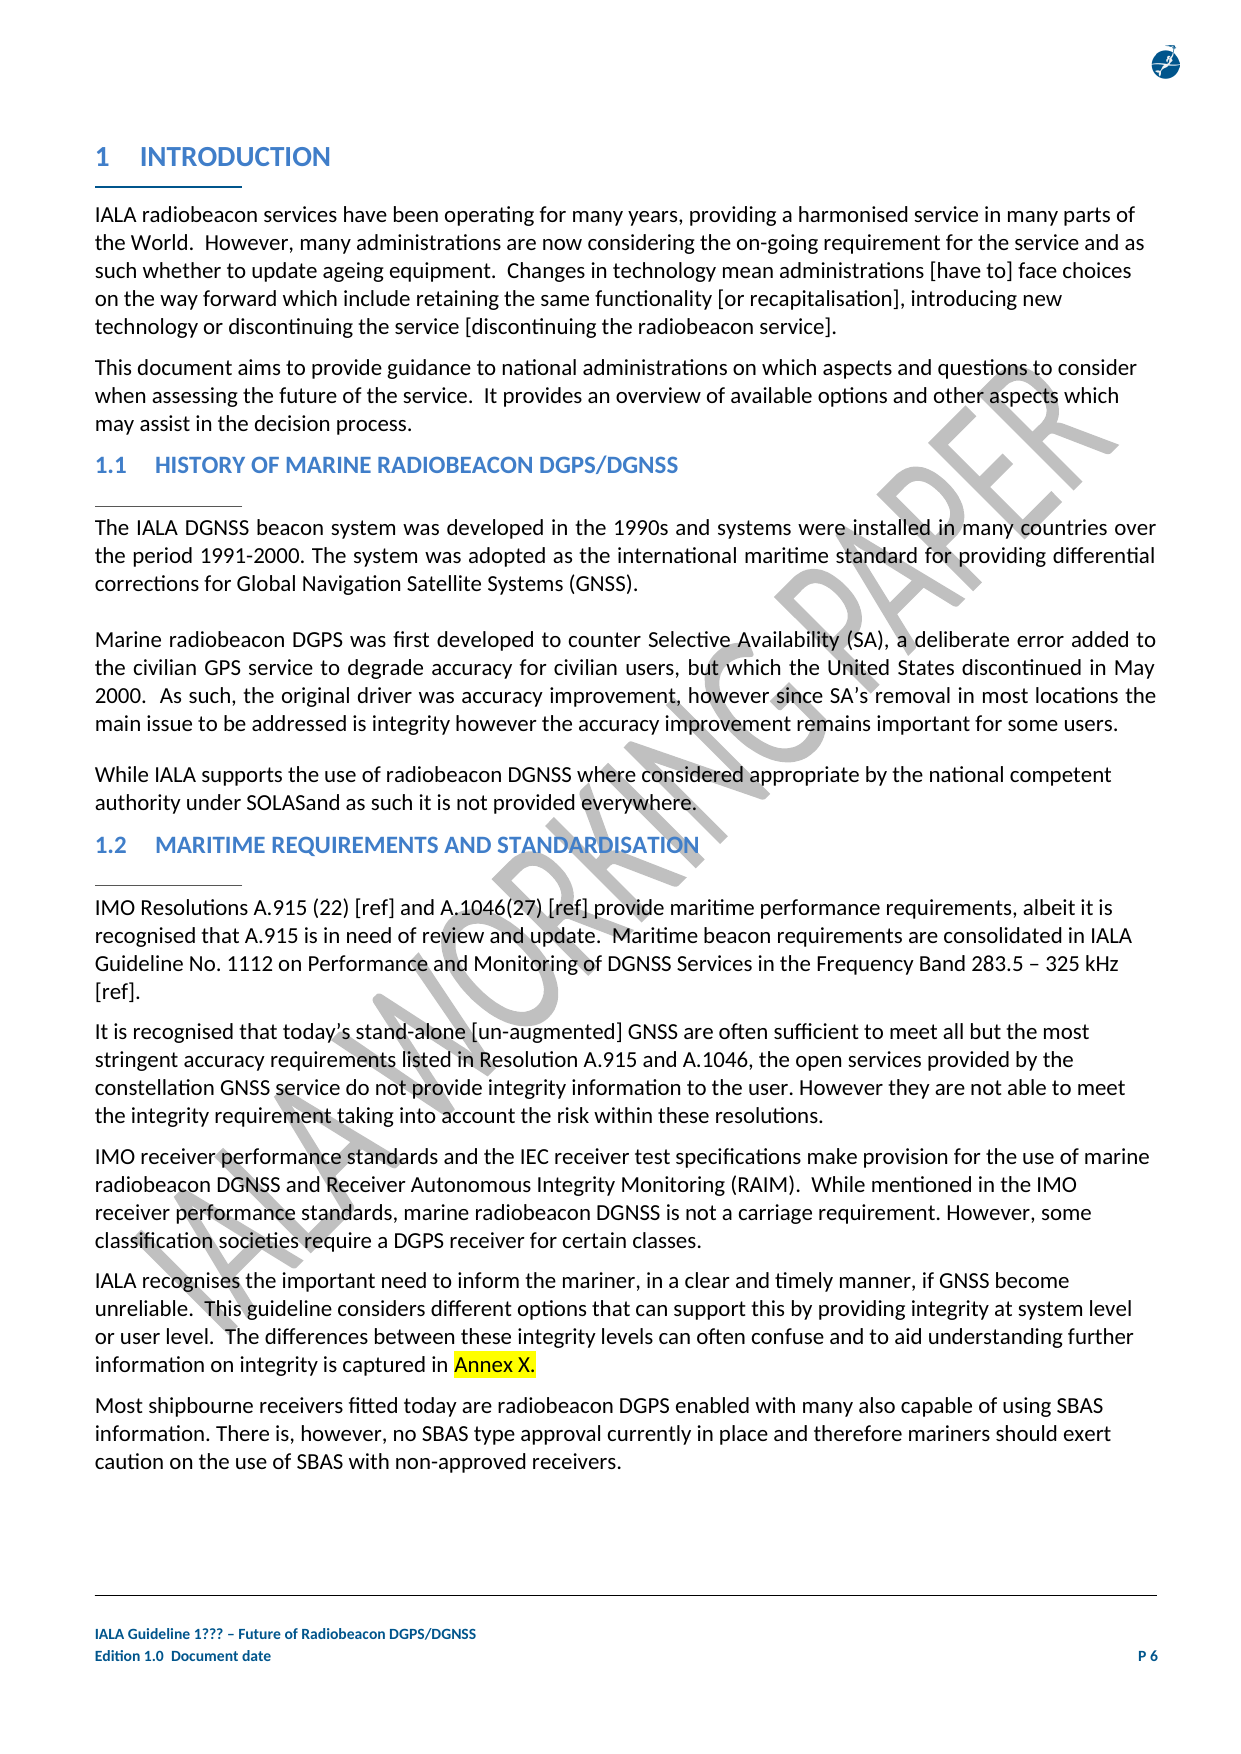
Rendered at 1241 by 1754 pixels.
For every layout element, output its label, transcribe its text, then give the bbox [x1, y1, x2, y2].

text IALA radiobeacon services have been operating for many years, providing a harmonised service in many parts of the World. However, many administrations are now considering the on-going requirement for the service and as such whether to update ageing equipment. Changes in technology mean administrations [have to] face choices on the way forward which include retaining the same functionality [or recapitalisation], introducing new technology or discontinuing the service [discontinuing the radiobeacon service]. [94, 200, 1157, 340]
text It is recognised that today’s stand-alone [un-augmented] GNSS are often sufficient to meet all but the most stringent accuracy requirements listed in Resolution A.915 and A.1046, the open services provided by the constellation GNSS service do not provide integrity information to the user. However they are not able to meet the integrity requirement taking into account the risk within these resolutions. [94, 1017, 1157, 1129]
subtitle History of Marine Radiobeacon DGPS/DGNSS [94, 449, 1084, 480]
text IALA recognises the important need to inform the mariner, in a clear and timely manner, if GNSS become unreliable. This guideline considers different options that can support this by providing integrity at system level or user level. The differences between these integrity levels can often confuse and to aid understanding further information on integrity is captured in Annex X. [94, 1266, 1157, 1378]
subtitle Maritime requirements and standardisation [94, 829, 1084, 859]
text This document aims to provide guidance to national administrations on which aspects and questions to consider when assessing the future of the service. It provides an overview of available options and other aspects which may assist in the decision process. [94, 353, 1157, 437]
picture [1120, 0, 1239, 114]
text IMO receiver performance standards and the IEC receiver test specifications make provision for the use of marine radiobeacon DGNSS and Receiver Autonomous Integrity Monitoring (RAIM). While mentioned in the IMO receiver performance standards, marine radiobeacon DGNSS is not a carriage requirement. However, some classification societies require a DGPS receiver for certain classes. [94, 1142, 1157, 1254]
text IMO Resolutions A.915 (22) [ref] and A.1046(27) [ref] provide maritime performance requirements, albeit it is recognised that A.915 is in need of review and update. Maritime beacon requirements are consolidated in IALA Guideline No. 1112 on Performance and Monitoring of DGNSS Services in the Frequency Band 283.5 – 325 kHz [ref]. [94, 893, 1157, 1005]
subtitle INTRODUCTION [94, 138, 1157, 174]
text While IALA supports the use of radiobeacon DGNSS where considered appropriate by the national competent authority under SOLASand as such it is not provided everywhere. [94, 760, 1157, 816]
text Most shipbourne receivers fitted today are radiobeacon DGPS enabled with many also capable of using SBAS information. There is, however, no SBAS type approval currently in place and therefore mariners should exert caution on the use of SBAS with non-approved receivers. [94, 1391, 1157, 1475]
text The IALA DGNSS beacon system was developed in the 1990s and systems were installed in many countries over the period 1991-2000. The system was adopted as the international maritime standard for providing differential corrections for Global Navigation Satellite Systems (GNSS). [94, 513, 1157, 597]
text Marine radiobeacon DGPS was first developed to counter Selective Availability (SA), a deliberate error added to the civilian GPS service to degrade accuracy for civilian users, but which the United States discontinued in May 2000. As such, the original driver was accuracy improvement, however since SA’s removal in most locations the main issue to be addressed is integrity however the accuracy improvement remains important for some users. [94, 625, 1157, 737]
